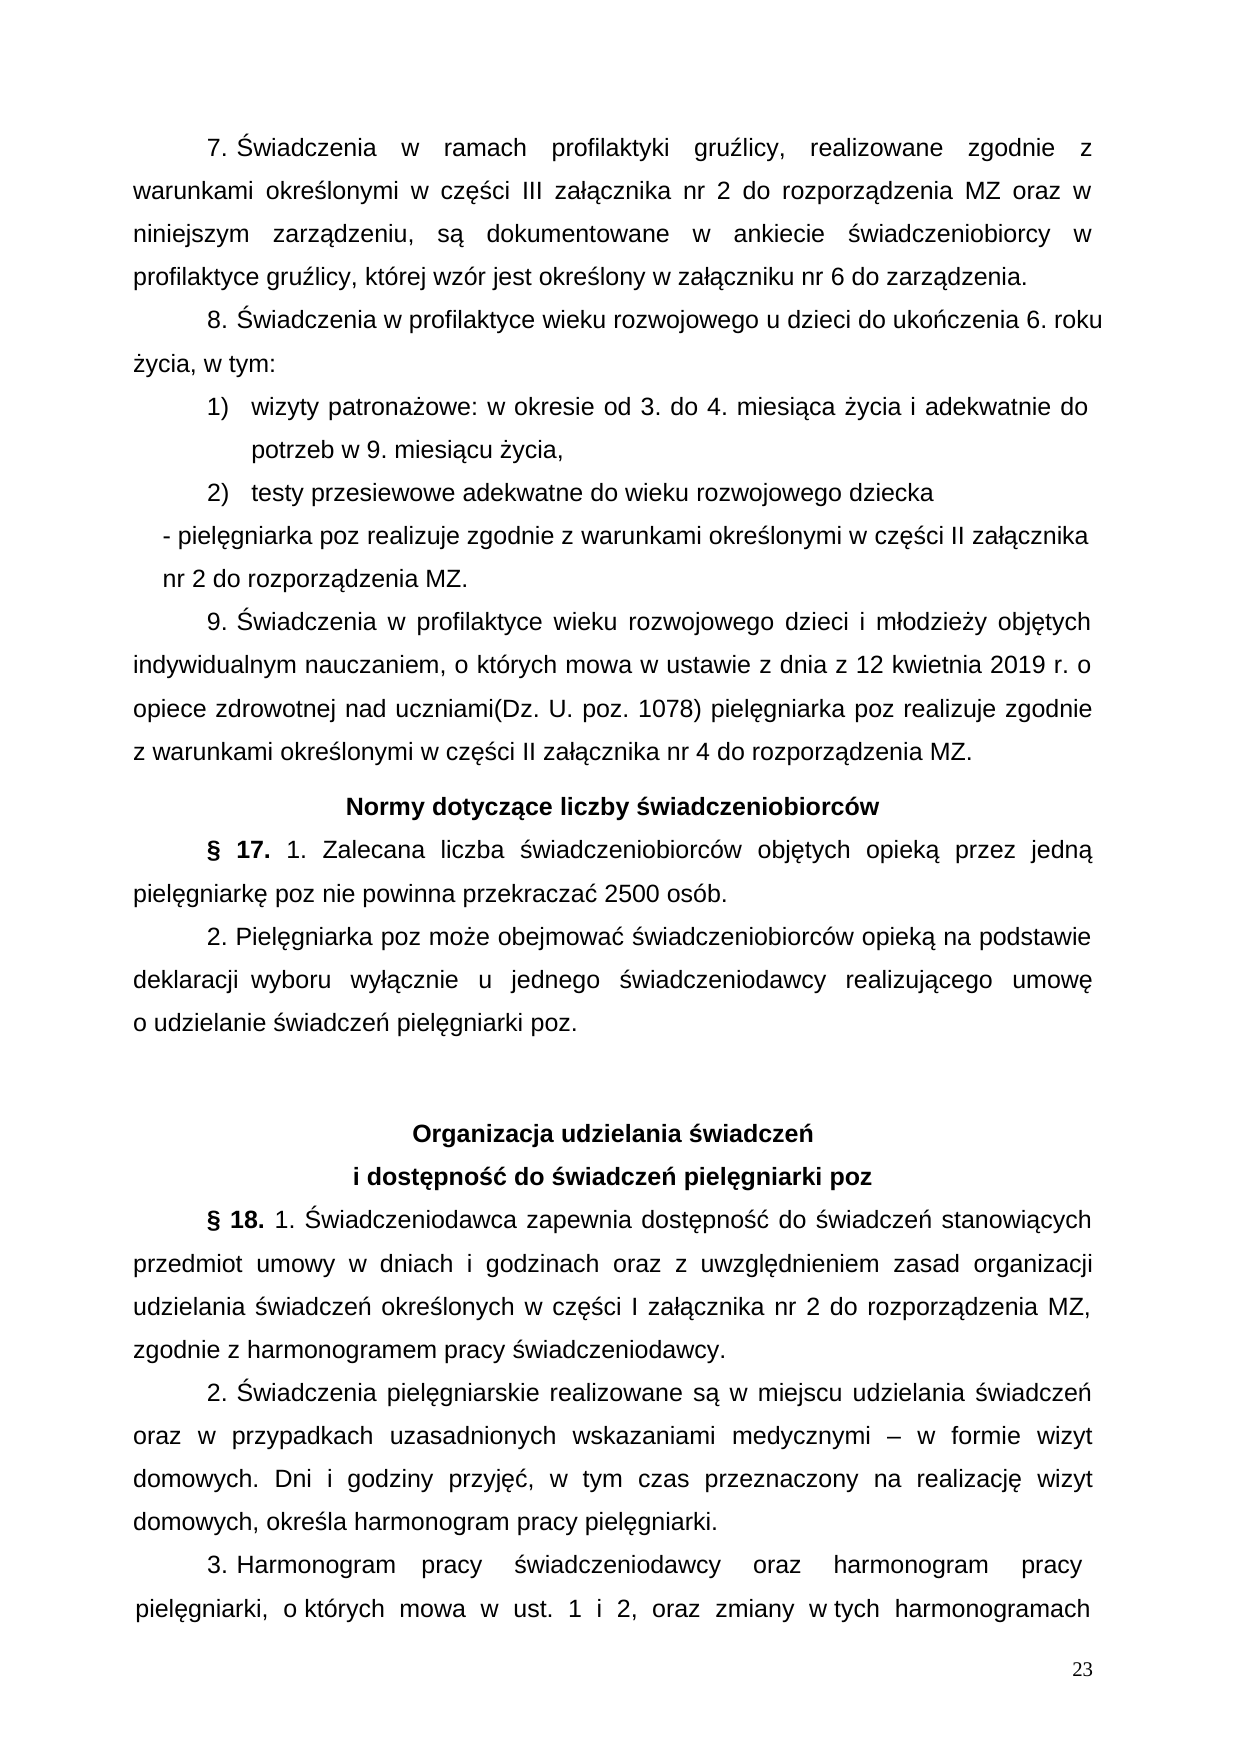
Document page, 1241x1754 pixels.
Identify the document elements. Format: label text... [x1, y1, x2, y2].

list wizyty patronażowe: w okresie od 3. do 4. miesiąca życia i adekwatnie do potrzeb w 9. miesiącu życia, [207, 392, 1093, 463]
text i dostępność do świadczeń pielęgniarki poz [353, 1162, 1105, 1191]
text - pielęgniarka poz realizuje zgodnie z warunkami określonymi w części II załącznika [162, 521, 1105, 550]
subtitle Organizacja udzielania świadczeń [381, 1119, 845, 1148]
text 23 [121, 1657, 1093, 1681]
list Świadczenia pielęgniarskie realizowane są w miejscu udzielania świadczeń oraz w przypadkach uzasadnionych wskazaniami medycznymi – w formie wizyt domowych. Dni i godziny przyjęć, w tym czas przeznaczony na realizację wizyt domowych, określa harmonogram pracy pielęgniarki. [133, 1378, 1093, 1536]
list Świadczenia w profilaktyce wieku rozwojowego dzieci i młodzieży objętych indywidualnym nauczaniem, o których mowa w ustawie z dnia z 12 kwietnia 2019 r. o opiece zdrowotnej nad uczniami(Dz. U. poz. 1078) pielęgniarka poz realizuje zgodnie z warunkami określonymi w części II załącznika nr 4 do rozporządzenia MZ. [133, 607, 1093, 765]
text § 17. 1. Zalecana liczba świadczeniobiorców objętych opieką przez jedną pielęgniarkę poz nie powinna przekraczać 2500 osób. [133, 835, 1093, 907]
text § 18. 1. Świadczeniodawca zapewnia dostępność do świadczeń stanowiących przedmiot umowy w dniach i godzinach oraz z uwzględnieniem zasad organizacji udzielania świadczeń określonych w części I załącznika nr 2 do rozporządzenia MZ, zgodnie z harmonogramem pracy świadczeniodawcy. [133, 1206, 1093, 1364]
list Harmonogram pracy świadczeniodawcy oraz harmonogram pracy [207, 1551, 1105, 1579]
list testy przesiewowe adekwatne do wieku rozwojowego dziecka [207, 478, 1105, 507]
list Świadczenia w ramach profilaktyki gruźlicy, realizowane zgodnie z warunkami określonymi w części III załącznika nr 2 do rozporządzenia MZ oraz w niniejszym zarządzeniu, są dokumentowane w ankiecie świadczeniobiorcy w profilaktyce gruźlicy, której wzór jest określony w załączniku nr 6 do zarządzenia. [133, 133, 1093, 291]
text życia, w tym: [133, 348, 1105, 377]
subtitle Normy dotyczące liczby świadczeniobiorców [346, 792, 1105, 821]
text pielęgniarki, o których mowa w ust. 1 i 2, oraz zmiany w tych harmonogramach [133, 1593, 1092, 1622]
list Świadczenia w profilaktyce wieku rozwojowego u dzieci do ukończenia 6. roku [207, 305, 1105, 334]
text 2. Pielęgniarka poz może obejmować świadczeniobiorców opieką na podstawie deklaracji wyboru wyłącznie u jednego świadczeniodawcy realizującego umowę o udzielanie świadczeń pielęgniarki poz. [133, 922, 1093, 1037]
text nr 2 do rozporządzenia MZ. [162, 564, 1105, 593]
